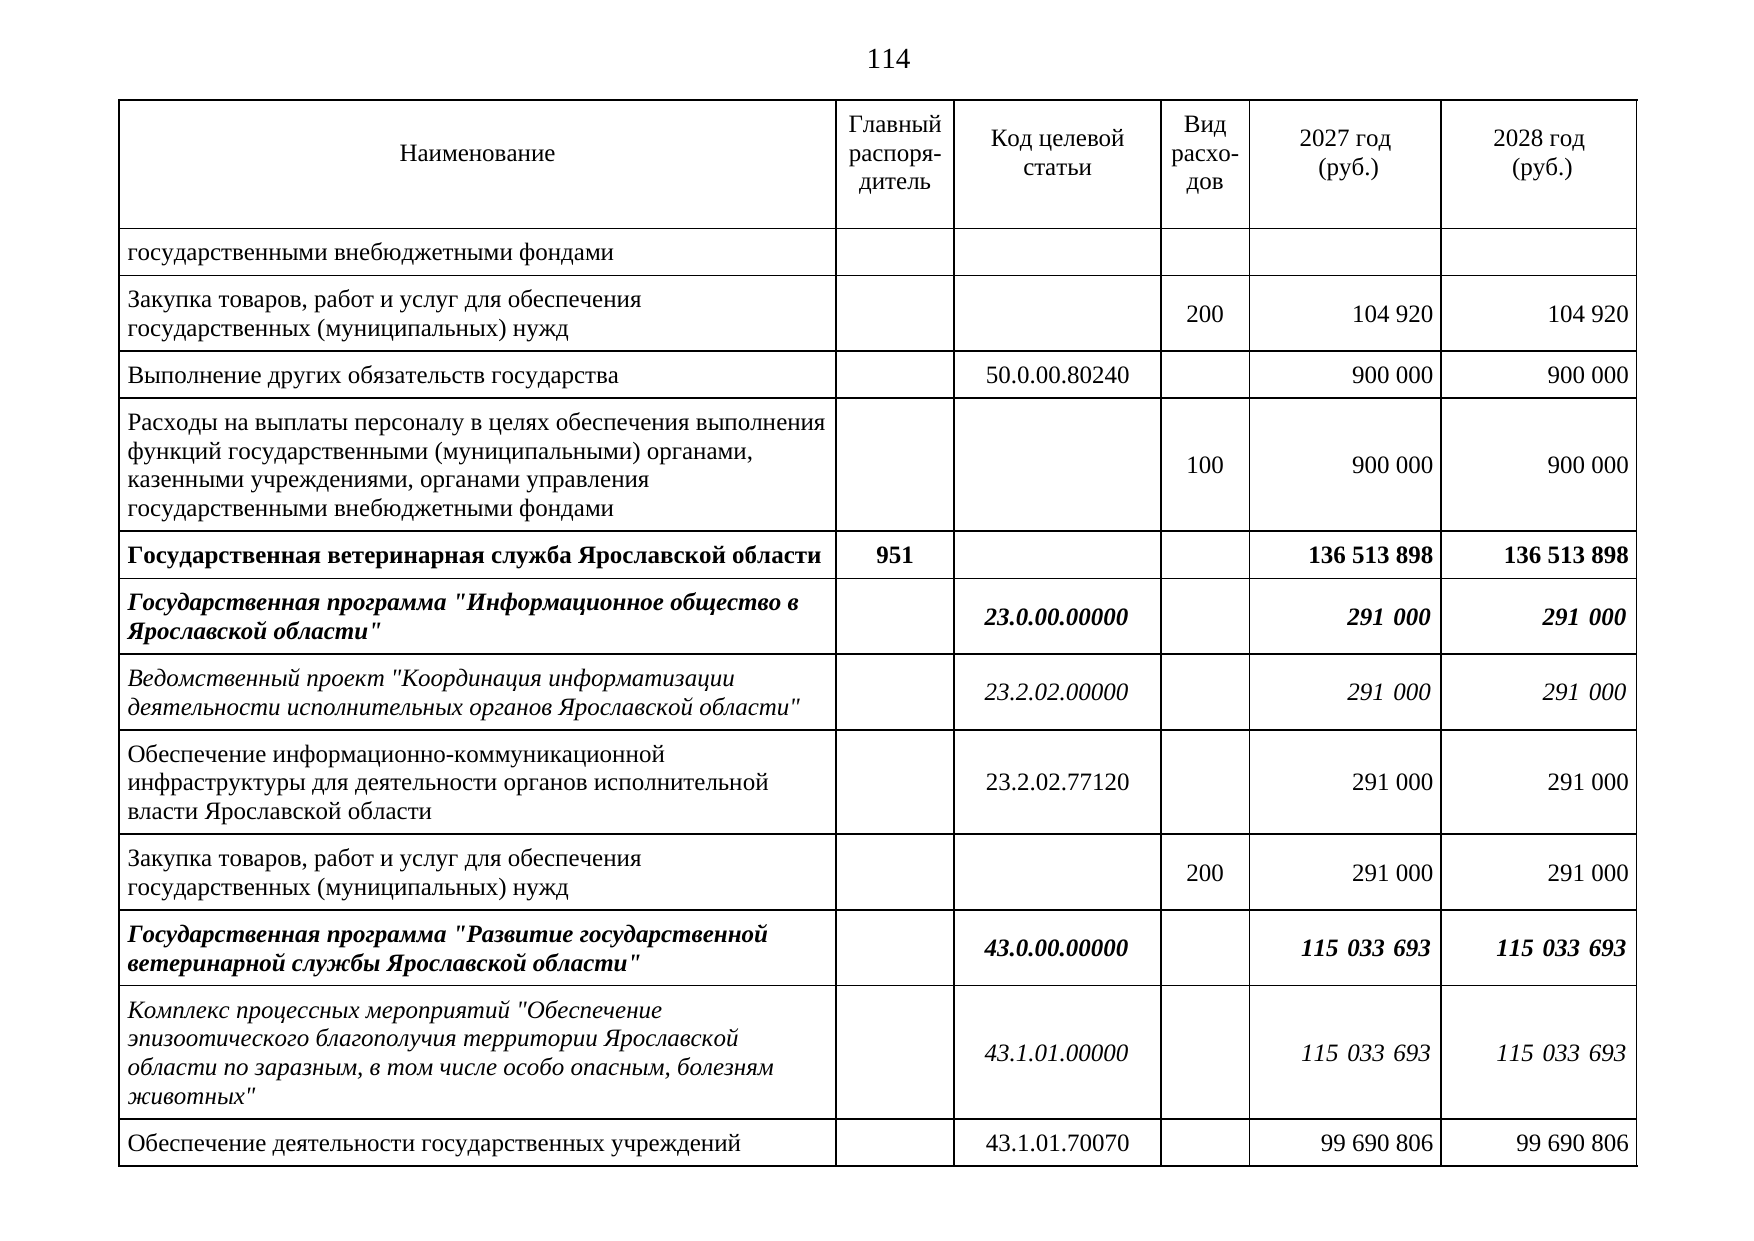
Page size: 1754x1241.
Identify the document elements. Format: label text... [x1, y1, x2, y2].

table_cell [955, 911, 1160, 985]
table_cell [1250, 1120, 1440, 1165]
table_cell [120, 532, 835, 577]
table_header Код целевой статьи [955, 101, 1160, 227]
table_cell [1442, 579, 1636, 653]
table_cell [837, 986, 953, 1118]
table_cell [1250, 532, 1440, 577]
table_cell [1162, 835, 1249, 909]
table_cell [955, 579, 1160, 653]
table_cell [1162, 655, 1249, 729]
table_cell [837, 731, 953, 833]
table_header Вид расхо- дов [1162, 101, 1249, 227]
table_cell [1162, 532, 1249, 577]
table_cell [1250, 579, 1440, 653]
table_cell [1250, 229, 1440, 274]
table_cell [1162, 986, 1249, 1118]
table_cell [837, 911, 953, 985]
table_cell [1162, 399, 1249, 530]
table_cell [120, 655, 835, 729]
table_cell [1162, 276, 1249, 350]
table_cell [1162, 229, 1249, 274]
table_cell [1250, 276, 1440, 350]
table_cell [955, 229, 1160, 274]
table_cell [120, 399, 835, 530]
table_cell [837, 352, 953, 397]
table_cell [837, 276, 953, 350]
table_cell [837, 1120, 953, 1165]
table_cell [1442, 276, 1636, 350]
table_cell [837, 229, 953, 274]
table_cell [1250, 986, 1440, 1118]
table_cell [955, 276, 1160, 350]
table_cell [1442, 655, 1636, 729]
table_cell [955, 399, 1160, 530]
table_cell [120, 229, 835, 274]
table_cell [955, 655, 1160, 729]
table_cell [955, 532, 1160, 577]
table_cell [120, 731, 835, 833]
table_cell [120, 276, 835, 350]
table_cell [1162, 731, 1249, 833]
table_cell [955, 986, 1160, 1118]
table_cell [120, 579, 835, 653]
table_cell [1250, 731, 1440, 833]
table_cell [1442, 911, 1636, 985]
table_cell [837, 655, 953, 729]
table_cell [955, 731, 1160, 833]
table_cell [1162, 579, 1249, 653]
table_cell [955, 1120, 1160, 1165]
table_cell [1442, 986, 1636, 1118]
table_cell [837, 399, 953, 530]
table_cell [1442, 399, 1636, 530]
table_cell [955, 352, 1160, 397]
table_header 2027 год (руб.) [1250, 101, 1440, 227]
table_header 2028 год (руб.) [1442, 101, 1636, 227]
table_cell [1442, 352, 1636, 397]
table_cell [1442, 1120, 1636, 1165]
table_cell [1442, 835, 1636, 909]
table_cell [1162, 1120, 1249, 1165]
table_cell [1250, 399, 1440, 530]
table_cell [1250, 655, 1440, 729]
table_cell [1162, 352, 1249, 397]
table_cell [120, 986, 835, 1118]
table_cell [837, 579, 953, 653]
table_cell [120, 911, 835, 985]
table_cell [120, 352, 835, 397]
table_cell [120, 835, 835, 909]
table_header Главный распоря-дитель [837, 101, 953, 227]
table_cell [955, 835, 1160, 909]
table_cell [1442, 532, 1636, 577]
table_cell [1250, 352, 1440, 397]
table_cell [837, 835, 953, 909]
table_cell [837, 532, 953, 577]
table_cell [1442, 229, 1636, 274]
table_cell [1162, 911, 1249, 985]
table_header Наименование [120, 101, 835, 227]
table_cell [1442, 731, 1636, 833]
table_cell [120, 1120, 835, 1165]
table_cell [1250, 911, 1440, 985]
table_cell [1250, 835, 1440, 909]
